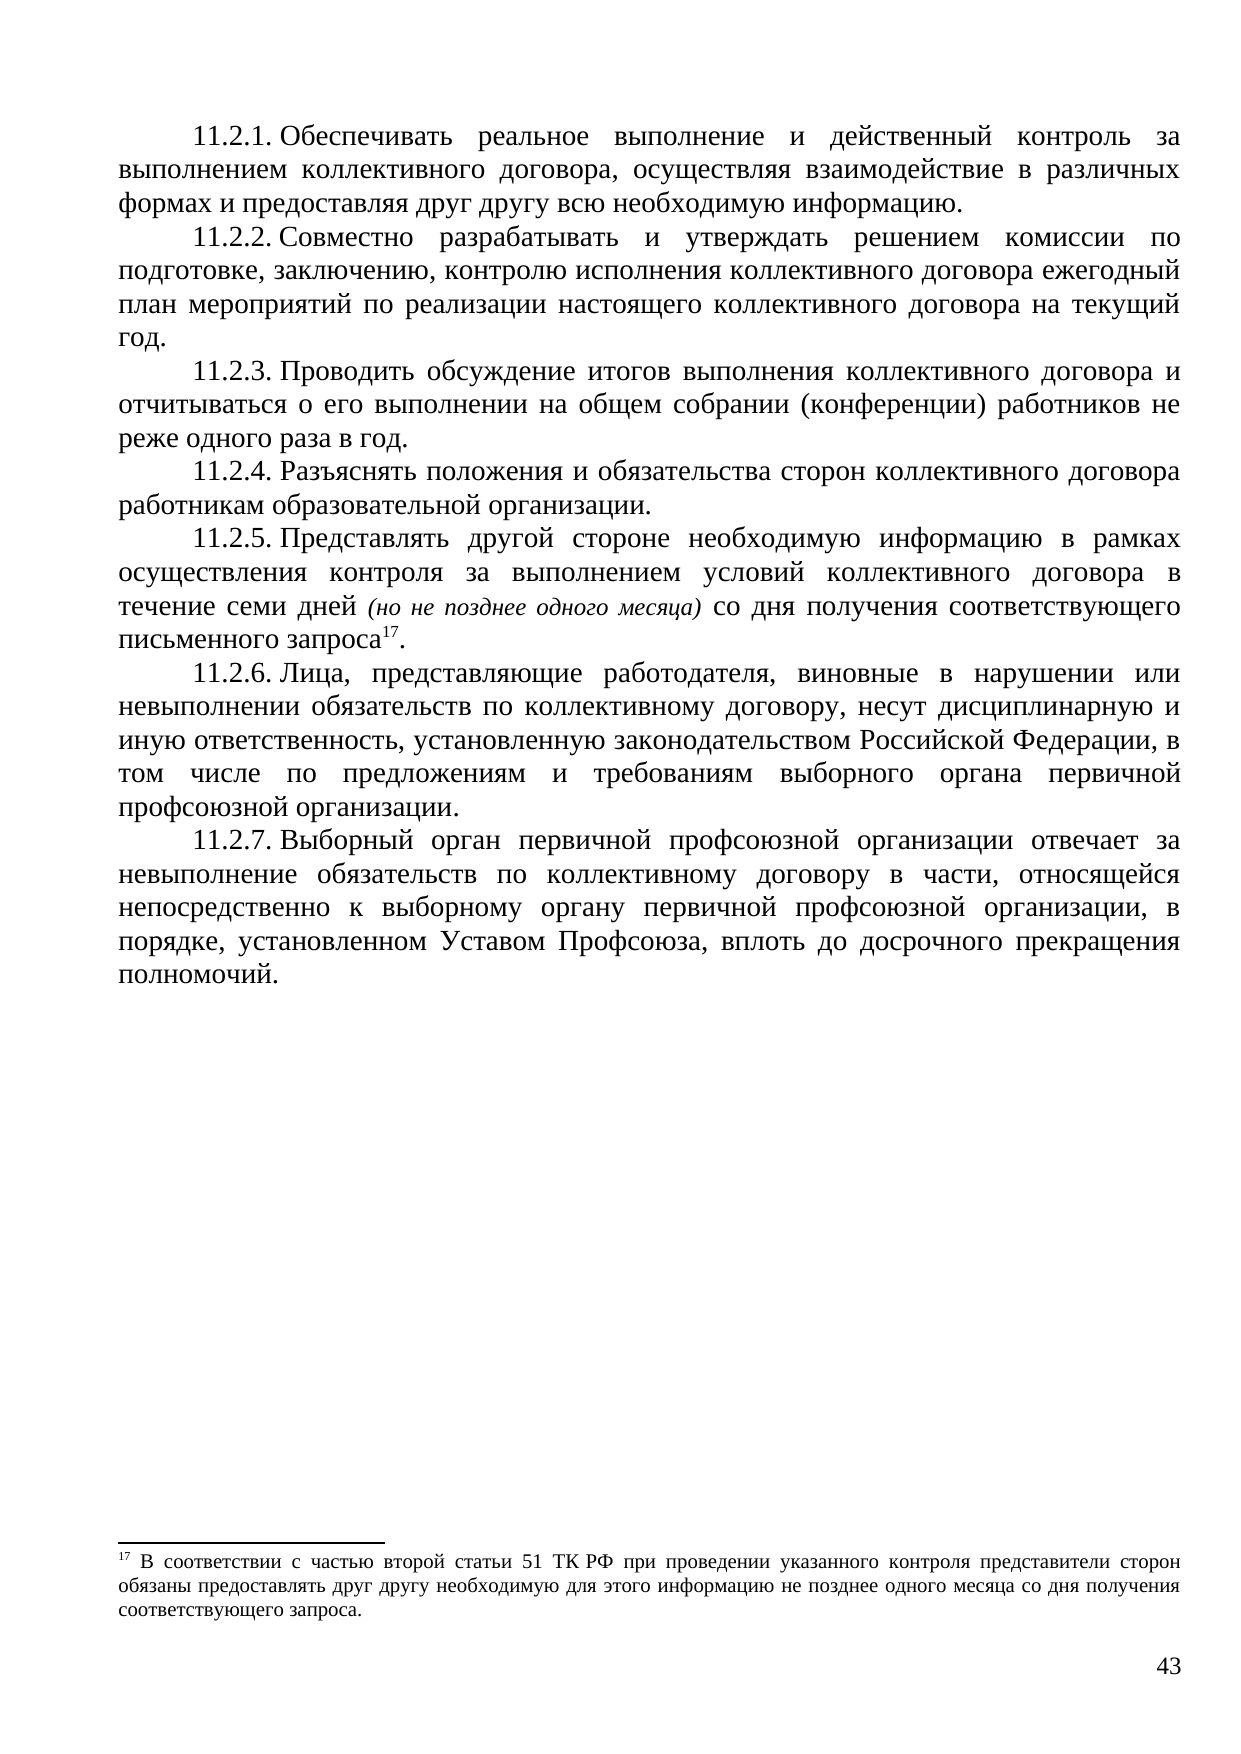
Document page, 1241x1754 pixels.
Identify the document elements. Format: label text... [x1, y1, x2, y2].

text 11.2.4. Разъяснять положения и обязательства сторон коллективного договора работникам образовательной организации. [118, 453, 1181, 521]
text 11.2.2. Совместно разрабатывать и утверждать решением комиссии по подготовке, заключению, контролю исполнения коллективного договора ежегодный план мероприятий по реализации настоящего коллективного договора на текущий год. [118, 219, 1181, 353]
text 11.2.3. Проводить обсуждение итогов выполнения коллективного договора и отчитываться о его выполнении на общем собрании (конференции) работников не реже одного раза в год. [118, 353, 1181, 453]
text 11.2.1. Обеспечивать реальное выполнение и действенный контроль за выполнением коллективного договора, осуществляя взаимодействие в различных формах и предоставляя друг другу всю необходимую информацию. [118, 118, 1181, 219]
text 11.2.5. Представлять другой стороне необходимую информацию в рамках осуществления контроля за выполнением условий коллективного договора в течение семи дней (но не позднее одного месяца) со дня получения соответствующего письменного запроса. [118, 521, 1181, 655]
text 11.2.6. Лица, представляющие работодателя, виновные в нарушении или невыполнении обязательств по коллективному договору, несут дисциплинарную и иную ответственность, установленную законодательством Российской Федерации, в том числе по предложениям и требованиям выборного органа первичной профсоюзной организации. [118, 655, 1181, 822]
text 11.2.7. Выборный орган первичной профсоюзной организации отвечает за невыполнение обязательств по коллективному договору в части, относящейся непосредственно к выборному органу первичной профсоюзной организации, в порядке, установленном Уставом Профсоюза, вплоть до досрочного прекращения полномочий. [118, 822, 1181, 990]
